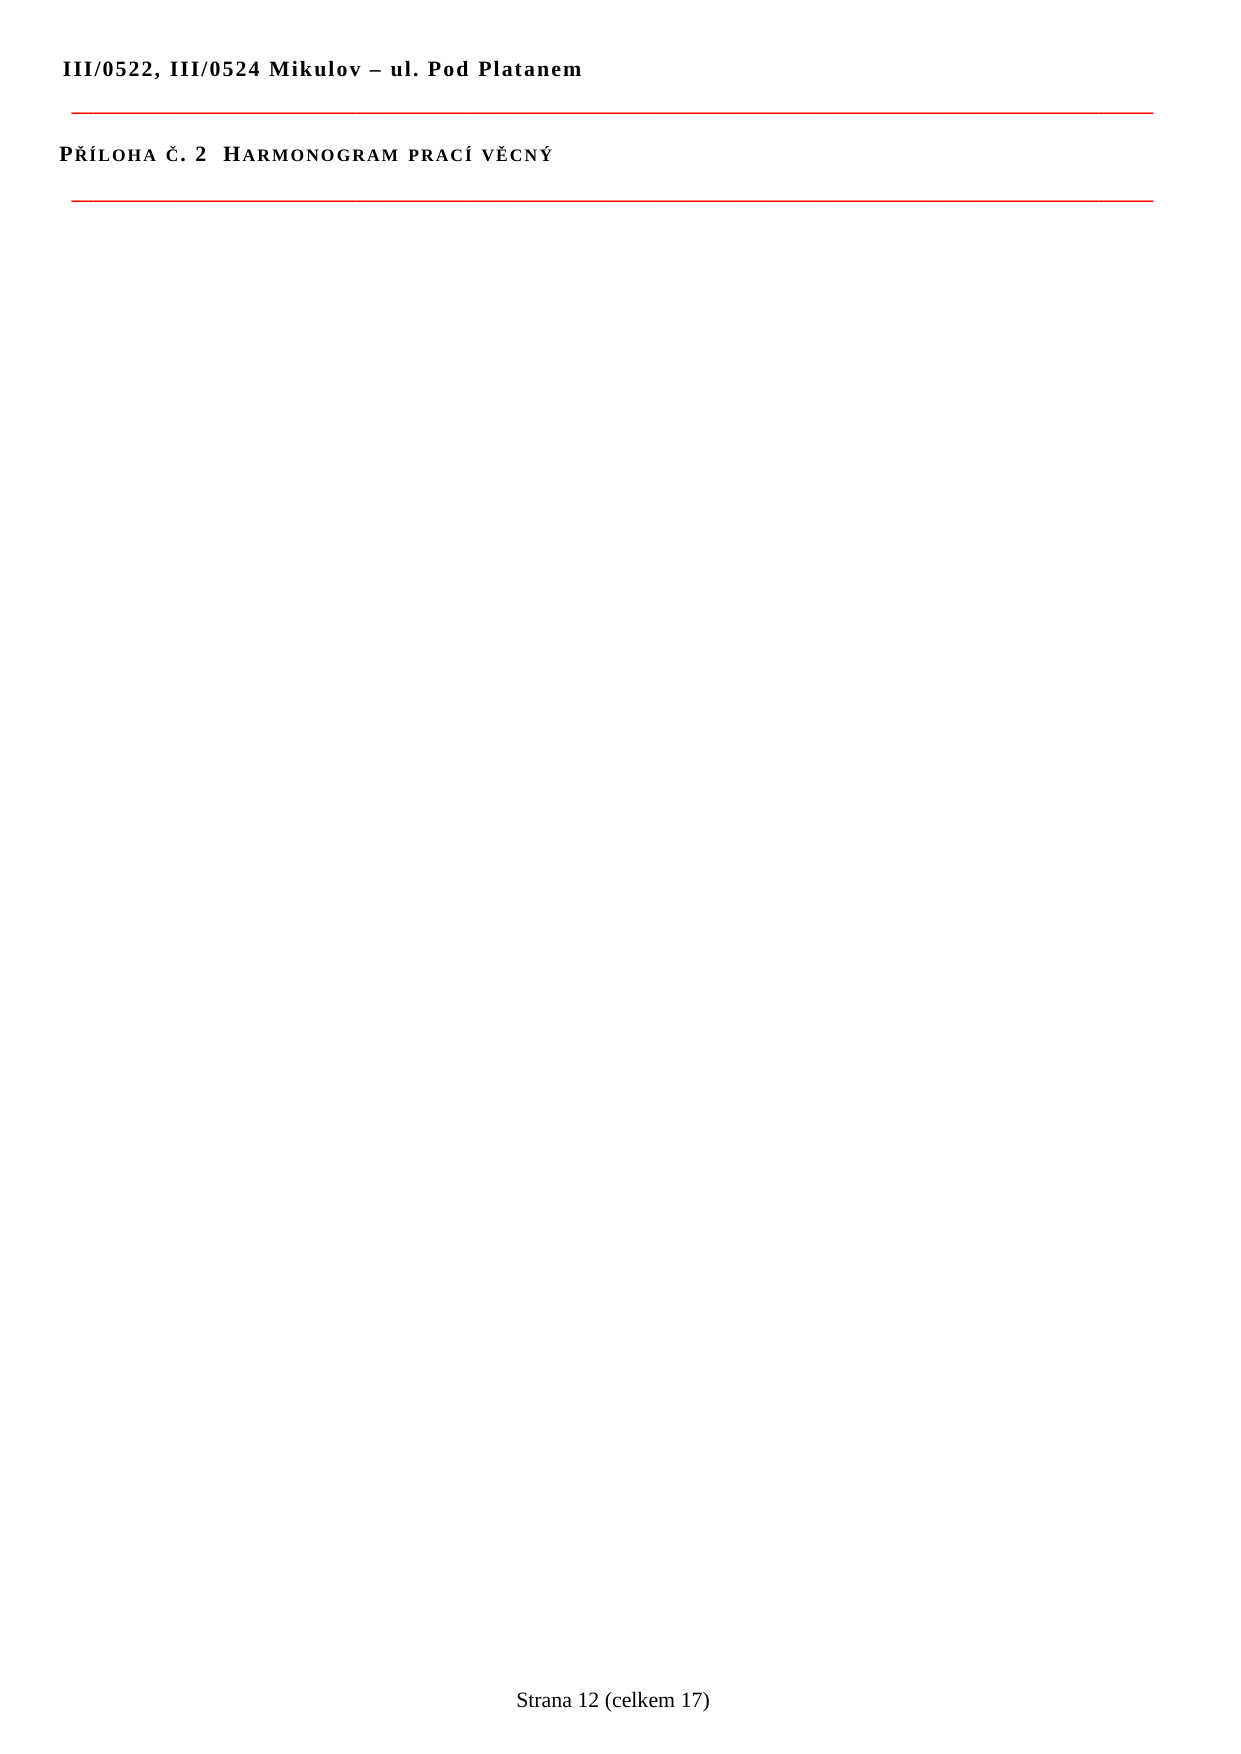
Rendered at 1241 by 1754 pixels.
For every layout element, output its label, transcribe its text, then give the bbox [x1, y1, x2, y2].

text ___________________________________________________________________________________________________ [59, 179, 1167, 204]
text Příloha č. 2 Harmonogram prací věcný [59, 141, 1167, 166]
